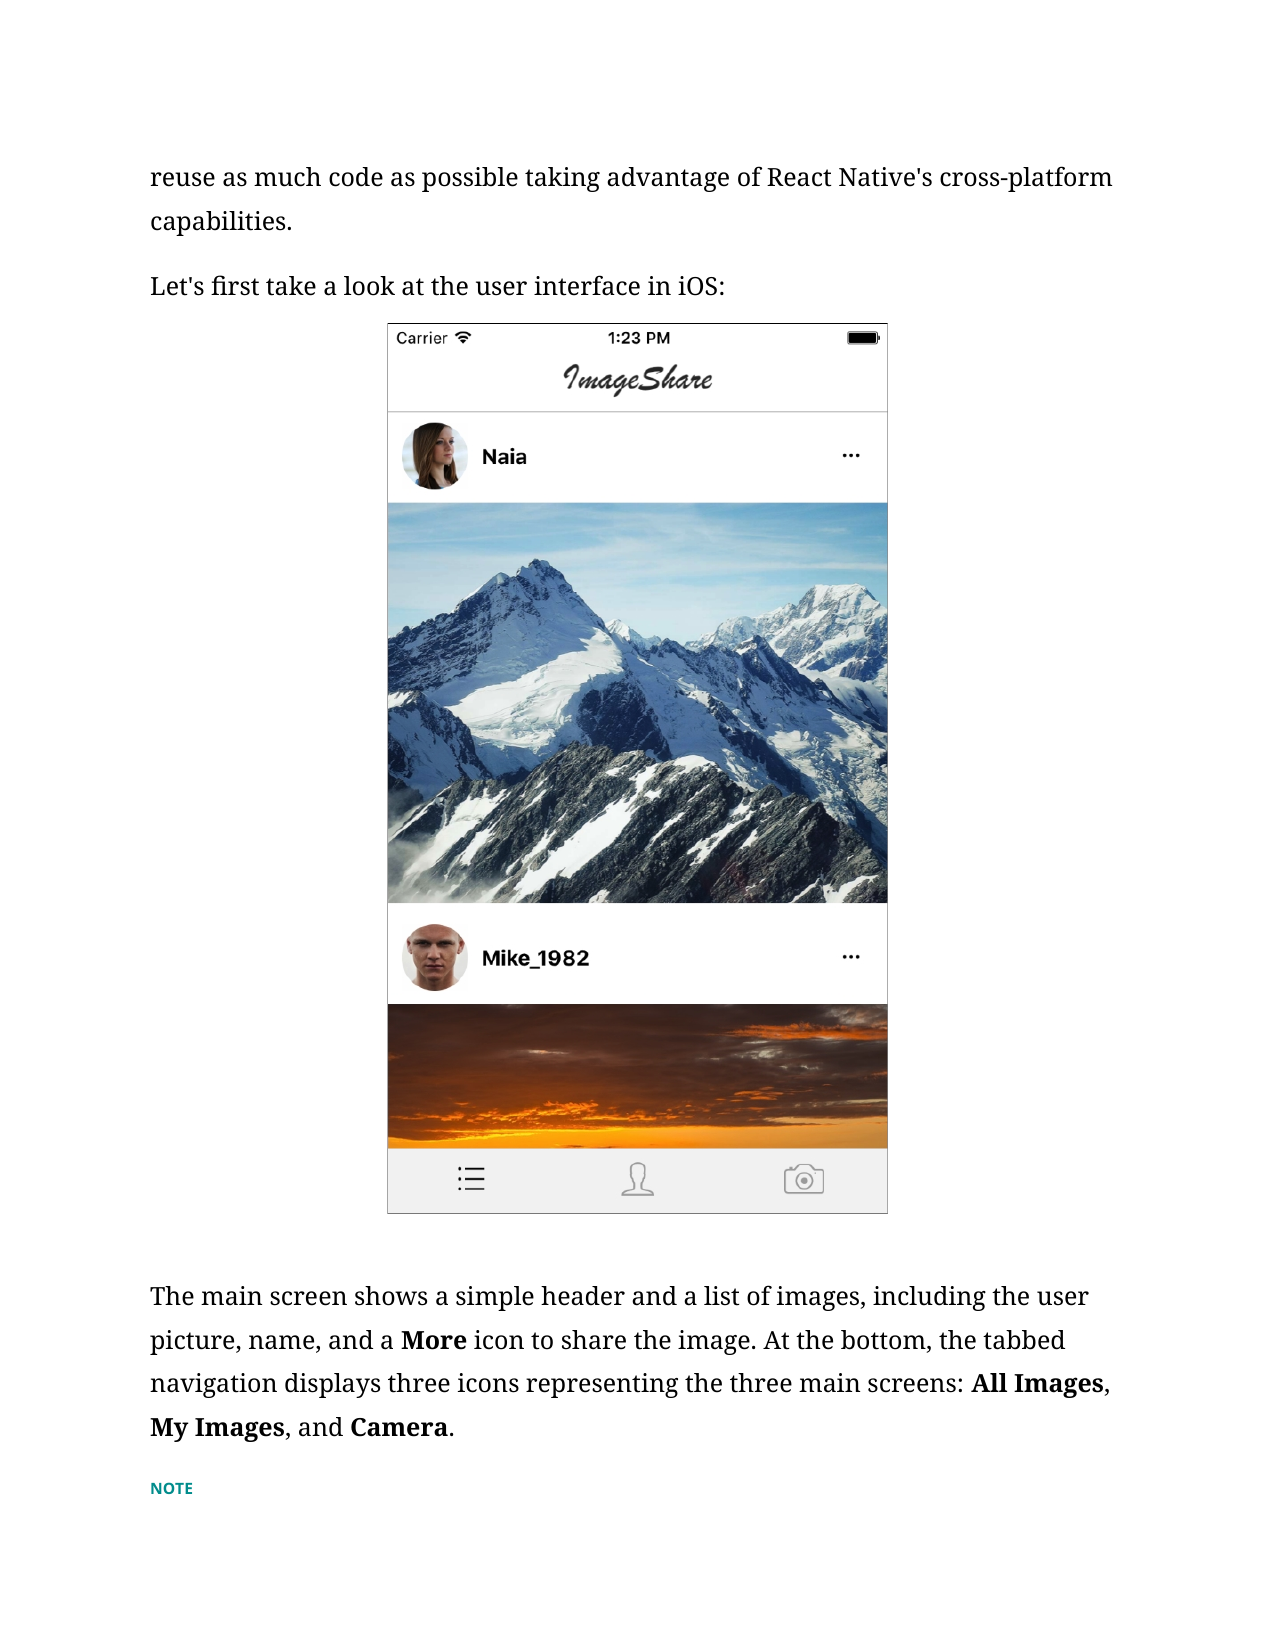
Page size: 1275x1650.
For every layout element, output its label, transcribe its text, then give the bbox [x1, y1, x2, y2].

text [150, 150, 1125, 237]
picture [387, 323, 888, 1214]
text The main screen shows a simple header and a list of images, including the user picture, name, and a More icon to share the image. At the bottom, the tabbed navigation displays three icons representing the three main screens: All Images, My Images, and Camera. [150, 1269, 1125, 1444]
text Let's first take a look at the user interface in iOS: [150, 259, 1125, 303]
subtitle Note [150, 1478, 1125, 1499]
